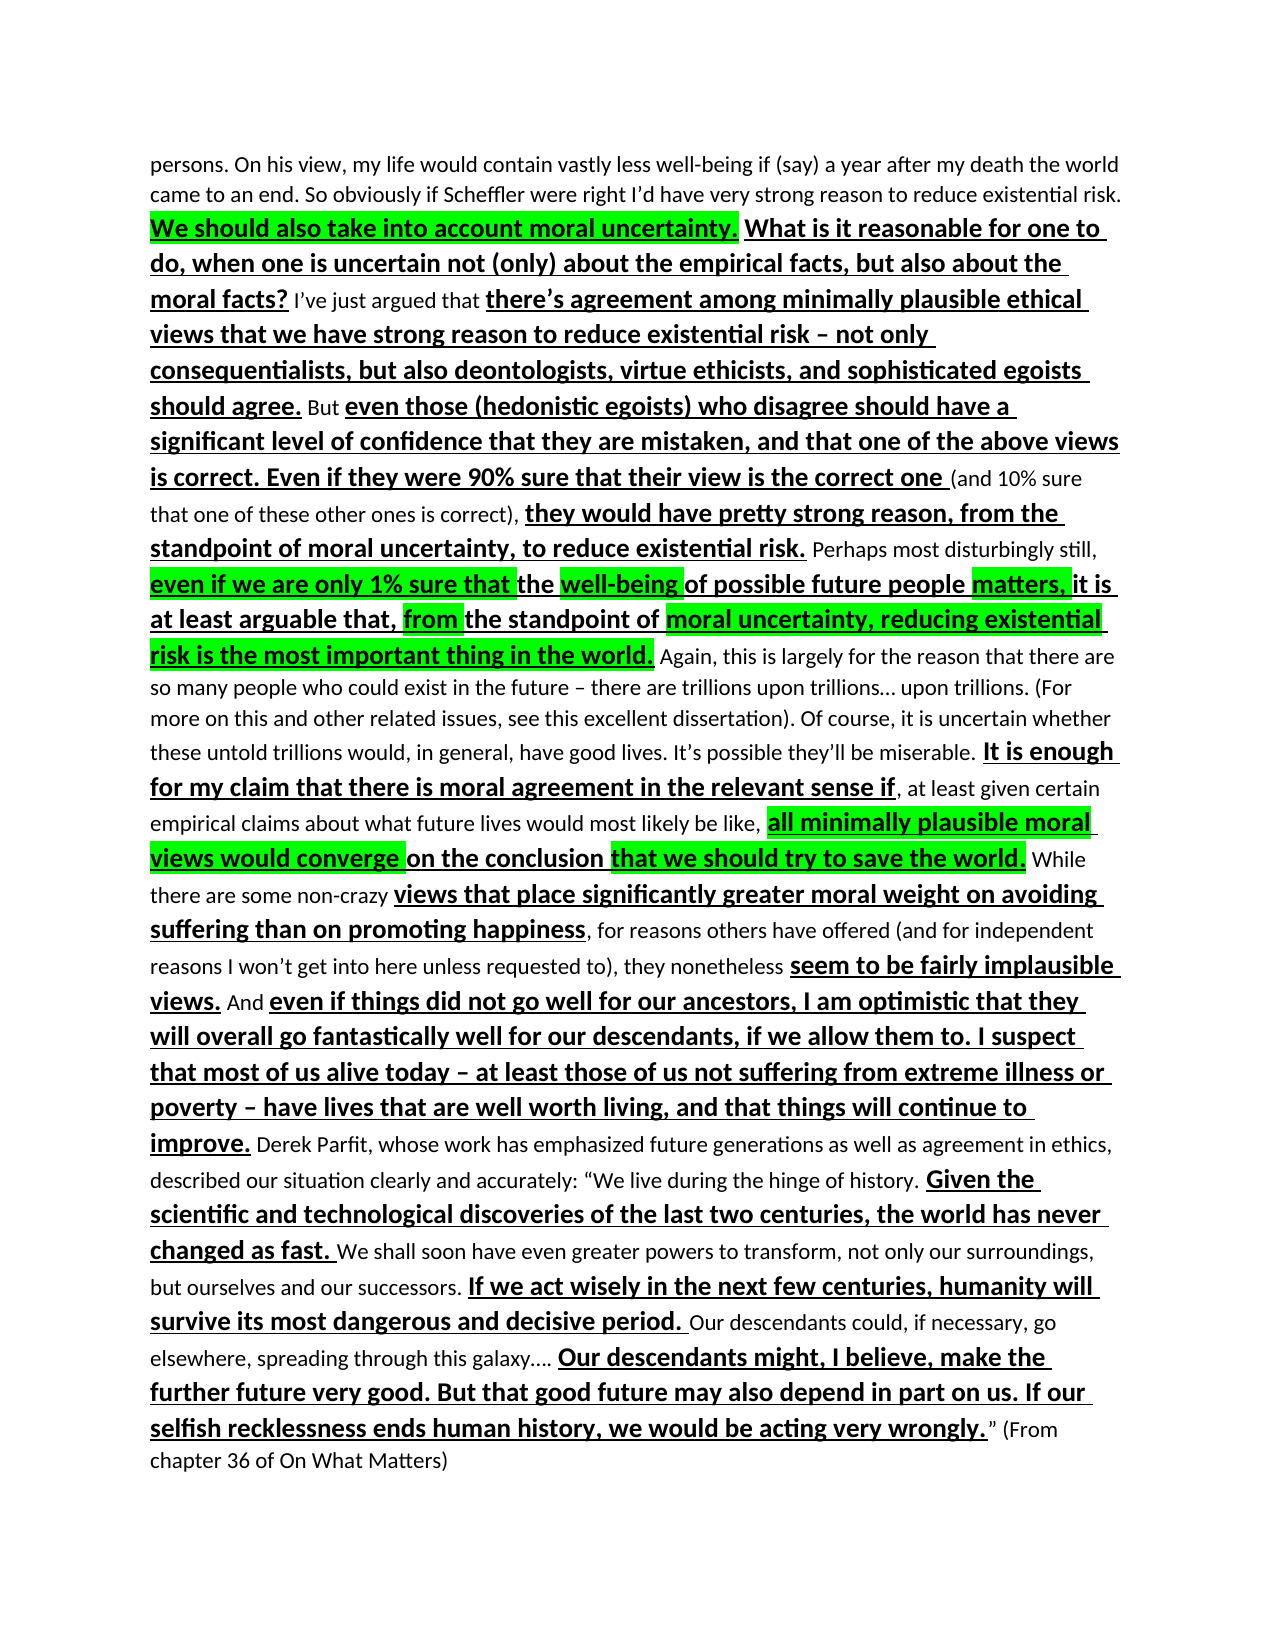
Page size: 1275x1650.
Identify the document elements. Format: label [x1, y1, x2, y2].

text [150, 150, 1125, 1474]
